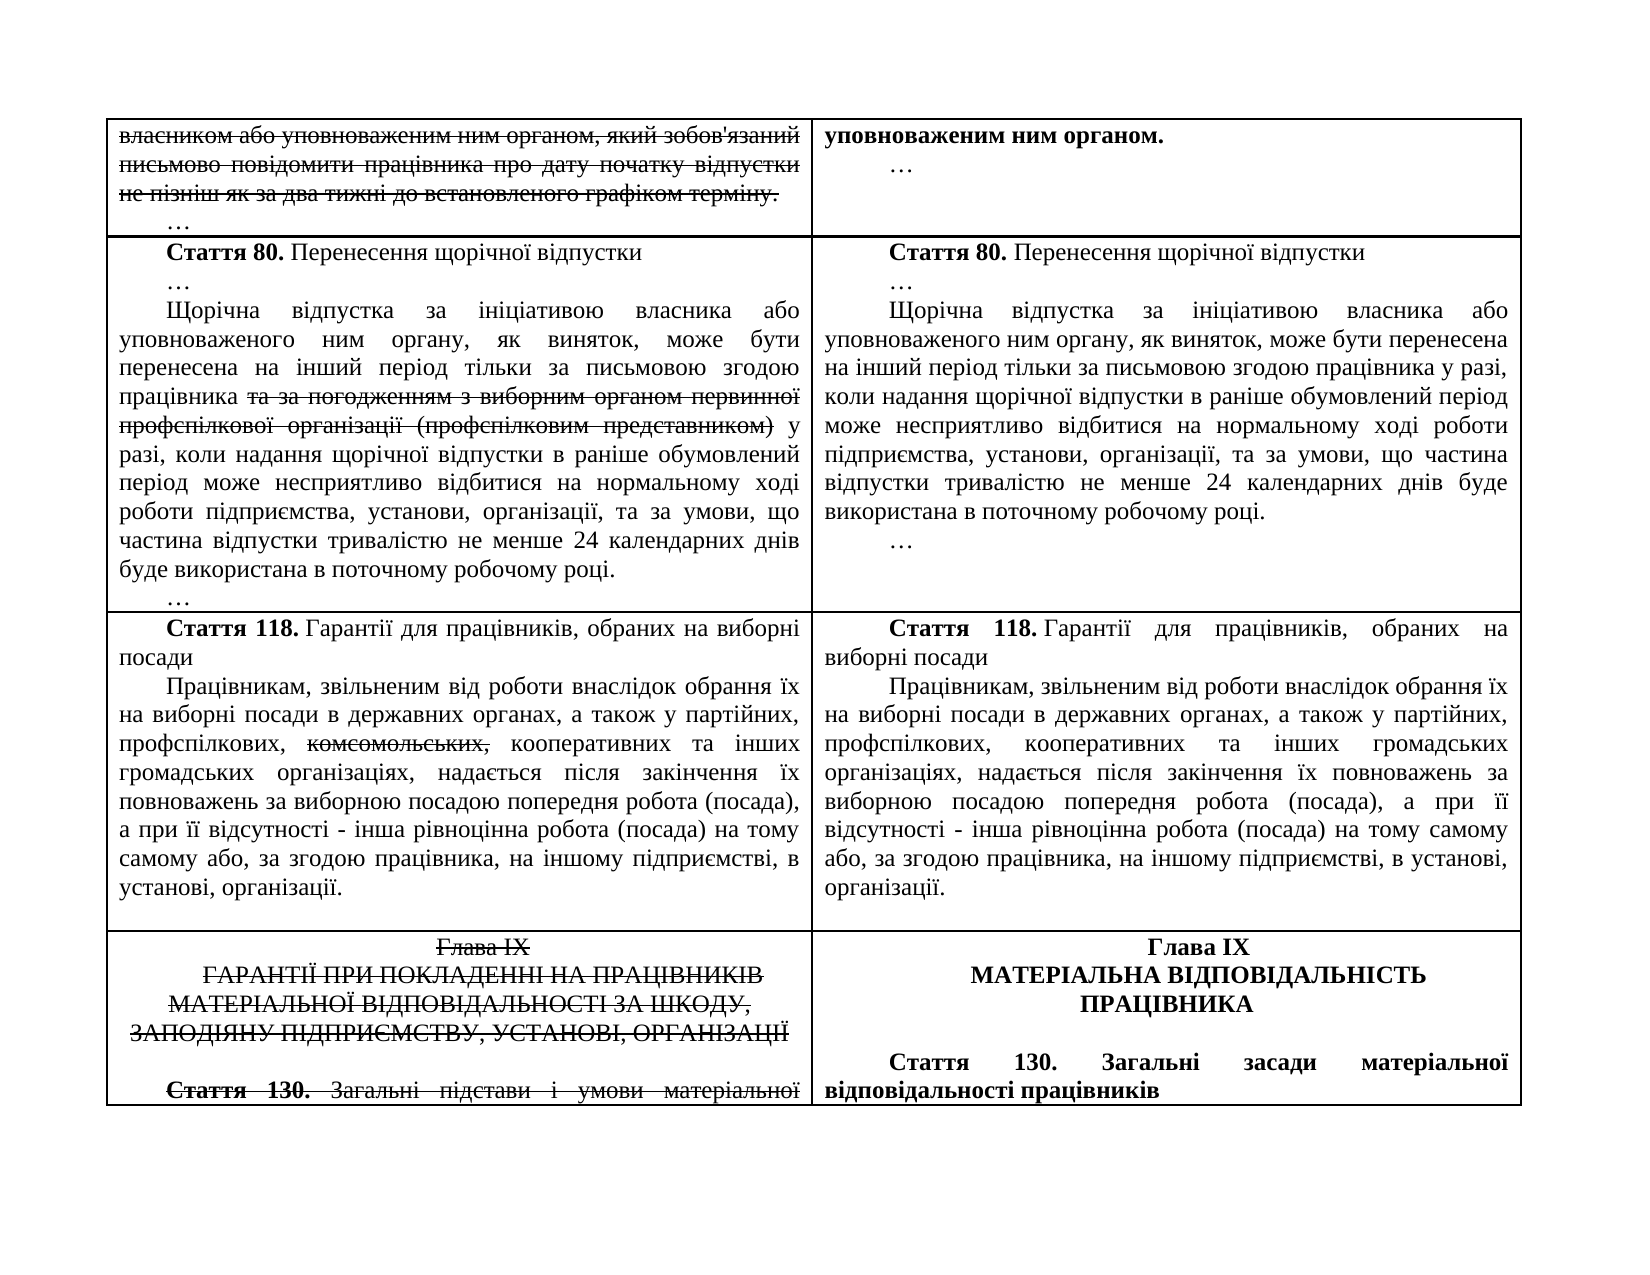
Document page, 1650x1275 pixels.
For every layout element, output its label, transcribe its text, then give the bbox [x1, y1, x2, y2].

table_cell Стаття 80. Перенесення щорічної відпустки … Щорічна відпустка за ініціативою власника або уповноваженого ним органу, як виняток, може бути перенесена на інший період тільки за письмовою згодою працівника та за погодженням з виборним органом первинної профспілкової організації (профспілковим представником) у разі, коли надання щорічної відпустки в раніше обумовлений період може несприятливо відбитися на нормальному ході роботи підприємства, установи, організації, та за умови, що частина відпустки тривалістю не менше 24 календарних днів буде використана в поточному робочому році. … [108, 238, 811, 611]
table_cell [813, 932, 1520, 1104]
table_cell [813, 120, 1520, 235]
table_cell Стаття 118. Гарантії для працівників, обраних на виборні посади Працівникам, звільненим від роботи внаслідок обрання їх на виборні посади в державних органах, а також у партійних, профспілкових, комсомольських, кооперативних та інших громадських організаціях, надається після закінчення їх повноважень за виборною посадою попередня робота (посада), а при її відсутності - інша рівноцінна робота (посада) на тому самому або, за згодою працівника, на іншому підприємстві, в установі, організації. [108, 613, 811, 929]
table_cell Стаття 118. Гарантії для працівників, обраних на виборні посади Працівникам, звільненим від роботи внаслідок обрання їх на виборні посади в державних органах, а також у партійних, профспілкових, кооперативних та інших громадських організаціях, надається після закінчення їх повноважень за виборною посадою попередня робота (посада), а при її відсутності - інша рівноцінна робота (посада) на тому самому або, за згодою працівника, на іншому підприємстві, в установі, організації. [813, 613, 1520, 929]
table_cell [108, 932, 811, 1104]
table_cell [108, 120, 811, 235]
table_cell Стаття 80. Перенесення щорічної відпустки … Щорічна відпустка за ініціативою власника або уповноваженого ним органу, як виняток, може бути перенесена на інший період тільки за письмовою згодою працівника у разі, коли надання щорічної відпустки в раніше обумовлений період може несприятливо відбитися на нормальному ході роботи підприємства, установи, організації, та за умови, що частина відпустки тривалістю не менше 24 календарних днів буде використана в поточному робочому році. … [813, 238, 1520, 611]
